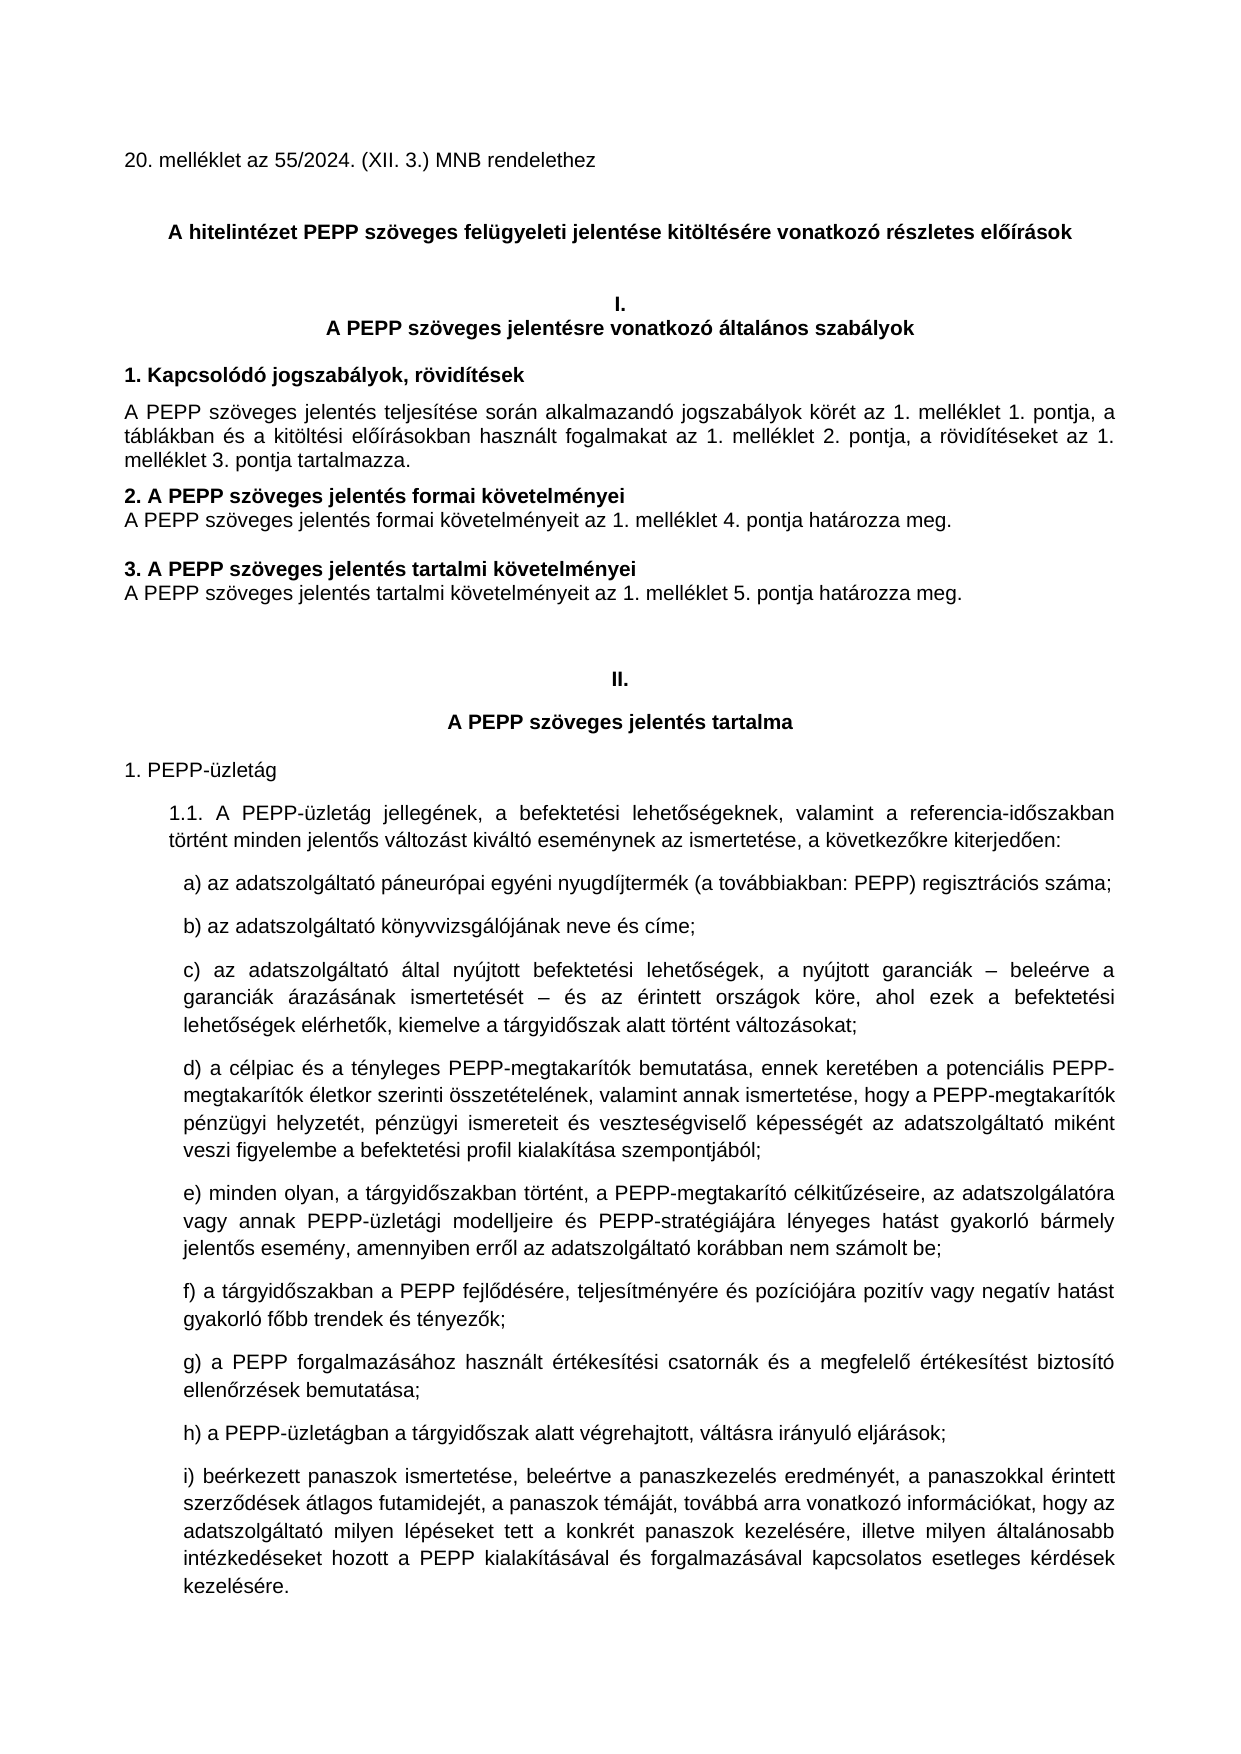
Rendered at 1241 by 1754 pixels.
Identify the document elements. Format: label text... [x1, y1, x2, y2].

text A hitelintézet PEPP szöveges felügyeleti jelentése kitöltésére vonatkozó részletes előírások [124, 219, 1116, 243]
text e) minden olyan, a tárgyidőszakban történt, a PEPP-megtakarító célkitűzéseire, az adatszolgálatóra vagy annak PEPP-üzletági modelljeire és PEPP-stratégiájára lényeges hatást gyakorló bármely jelentős esemény, amennyiben erről az adatszolgáltató korábban nem számolt be; [183, 1181, 1116, 1260]
text II. [124, 666, 1116, 690]
text b) az adatszolgáltató könyvvizsgálójának neve és címe; [183, 914, 1116, 938]
text A PEPP szöveges jelentésre vonatkozó általános szabályok [124, 315, 1116, 339]
text 2. A PEPP szöveges jelentés formai követelményei [124, 484, 1116, 508]
text 20. melléklet az 55/2024. (XII. 3.) MNB rendelethez [124, 148, 1116, 172]
text I. [124, 291, 1116, 315]
text h) a PEPP-üzletágban a tárgyidőszak alatt végrehajtott, váltásra irányuló eljárások; [183, 1421, 1116, 1444]
text A PEPP szöveges jelentés teljesítése során alkalmazandó jogszabályok körét az 1. melléklet 1. pontja, a táblákban és a kitöltési előírásokban használt fogalmakat az 1. melléklet 2. pontja, a rövidítéseket az 1. melléklet 3. pontja tartalmazza. [124, 400, 1116, 472]
text 3. A PEPP szöveges jelentés tartalmi követelményei [124, 557, 1116, 581]
text c) az adatszolgáltató által nyújtott befektetési lehetőségek, a nyújtott garanciák – beleérve a garanciák árazásának ismertetését – és az érintett országok köre, ahol ezek a befektetési lehetőségek elérhetők, kiemelve a tárgyidőszak alatt történt változásokat; [183, 957, 1116, 1036]
text i) beérkezett panaszok ismertetése, beleértve a panaszkezelés eredményét, a panaszokkal érintett szerződések átlagos futamidejét, a panaszok témáját, továbbá arra vonatkozó információkat, hogy az adatszolgáltató milyen lépéseket tett a konkrét panaszok kezelésére, illetve milyen általánosabb intézkedéseket hozott a PEPP kialakításával és forgalmazásával kapcsolatos esetleges kérdések kezelésére. [183, 1464, 1116, 1598]
text g) a PEPP forgalmazásához használt értékesítési csatornák és a megfelelő értékesítést biztosító ellenőrzések bemutatása; [183, 1350, 1116, 1401]
text 1. PEPP-üzletág [124, 757, 1116, 781]
text 1. Kapcsolódó jogszabályok, rövidítések [124, 363, 1116, 387]
text a) az adatszolgáltató páneurópai egyéni nyugdíjtermék (a továbbiakban: PEPP) regisztrációs száma; [183, 871, 1116, 895]
list 1.1. A PEPP-üzletág jellegének, a befektetési lehetőségeknek, valamint a referencia-időszakban történt minden jelentős változást kiváltó eseménynek az ismertetése, a következőkre kiterjedően: [168, 801, 1116, 852]
text d) a célpiac és a tényleges PEPP-megtakarítók bemutatása, ennek keretében a potenciális PEPP-megtakarítók életkor szerinti összetételének, valamint annak ismertetése, hogy a PEPP-megtakarítók pénzügyi helyzetét, pénzügyi ismereteit és veszteségviselő képességét az adatszolgáltató miként veszi figyelembe a befektetési profil kialakítása szempontjából; [183, 1056, 1116, 1162]
text A PEPP szöveges jelentés tartalma [124, 709, 1116, 733]
text A PEPP szöveges jelentés formai követelményeit az 1. melléklet 4. pontja határozza meg. [124, 508, 1116, 532]
text A PEPP szöveges jelentés tartalmi követelményeit az 1. melléklet 5. pontja határozza meg. [124, 581, 1116, 605]
text f) a tárgyidőszakban a PEPP fejlődésére, teljesítményére és pozíciójára pozitív vagy negatív hatást gyakorló főbb trendek és tényezők; [183, 1279, 1116, 1331]
